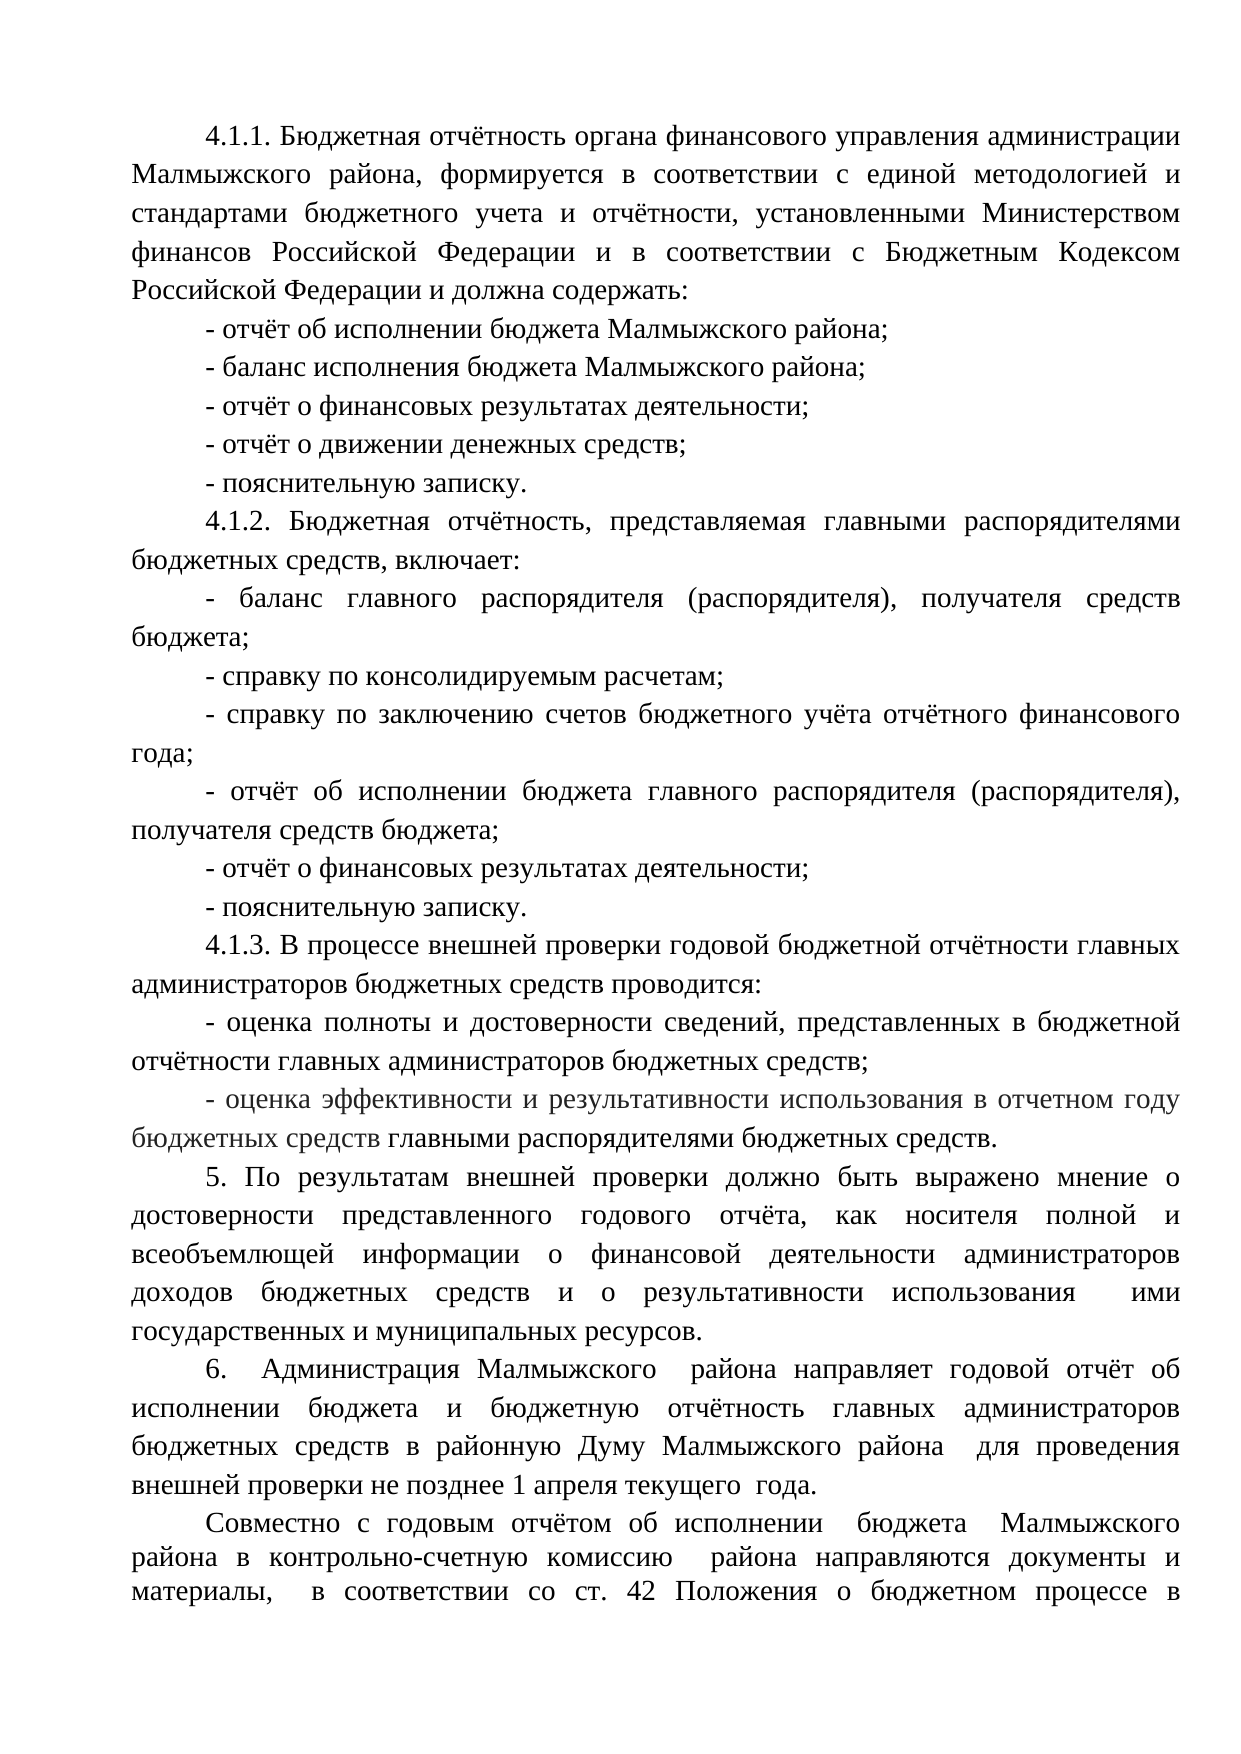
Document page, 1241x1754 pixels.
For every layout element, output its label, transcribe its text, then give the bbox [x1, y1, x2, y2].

text - пояснительную записку. [131, 889, 1181, 922]
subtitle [131, 1506, 1181, 1606]
text 4.1.2. Бюджетная отчётность, представляемая главными распорядителями бюджетных средств, включает: [131, 503, 1181, 576]
text 4.1.3. В процессе внешней проверки годовой бюджетной отчётности главных администраторов бюджетных средств проводится: [131, 927, 1181, 999]
text - баланс главного распорядителя (распорядителя), получателя средств бюджета; [131, 581, 1181, 653]
text 4.1.1. Бюджетная отчётность органа финансового управления администрации Малмыжского района, формируется в соответствии с единой методологией и стандартами бюджетного учета и отчётности, установленными Министерством финансов Российской Федерации и в соответствии с Бюджетным Кодексом Российской Федерации и должна содержать: [131, 118, 1181, 306]
text - пояснительную записку. [131, 465, 1181, 498]
text - отчёт об исполнении бюджета главного распорядителя (распорядителя), получателя средств бюджета; [131, 773, 1181, 845]
text 5. По результатам внешней проверки должно быть выражено мнение о достоверности представленного годового отчёта, как носителя полной и всеобъемлющей информации о финансовой деятельности администраторов доходов бюджетных средств и о результативности использования ими государственных и муниципальных ресурсов. [131, 1159, 1181, 1346]
text - оценка полноты и достоверности сведений, представленных в бюджетной отчётности главных администраторов бюджетных средств; [131, 1004, 1181, 1077]
text 6. Администрация Малмыжского района направляет годовой отчёт об исполнении бюджета и бюджетную отчётность главных администраторов бюджетных средств в районную Думу Малмыжского района для проведения внешней проверки не позднее 1 апреля текущего года. [131, 1351, 1181, 1501]
text - отчёт о финансовых результатах деятельности; [131, 388, 1181, 421]
text - справку по консолидируемым расчетам; [131, 658, 1181, 691]
text - отчёт о финансовых результатах деятельности; [131, 850, 1181, 884]
text - отчёт о движении денежных средств; [131, 426, 1181, 460]
text - отчёт об исполнении бюджета Малмыжского района; [131, 311, 1181, 344]
text - оценка эффективности и результативности использования в отчетном году бюджетных средств главными распорядителями бюджетных средств. [131, 1082, 1181, 1154]
text - справку по заключению счетов бюджетного учёта отчётного финансового года; [131, 696, 1181, 768]
text - баланс исполнения бюджета Малмыжского района; [131, 349, 1181, 383]
